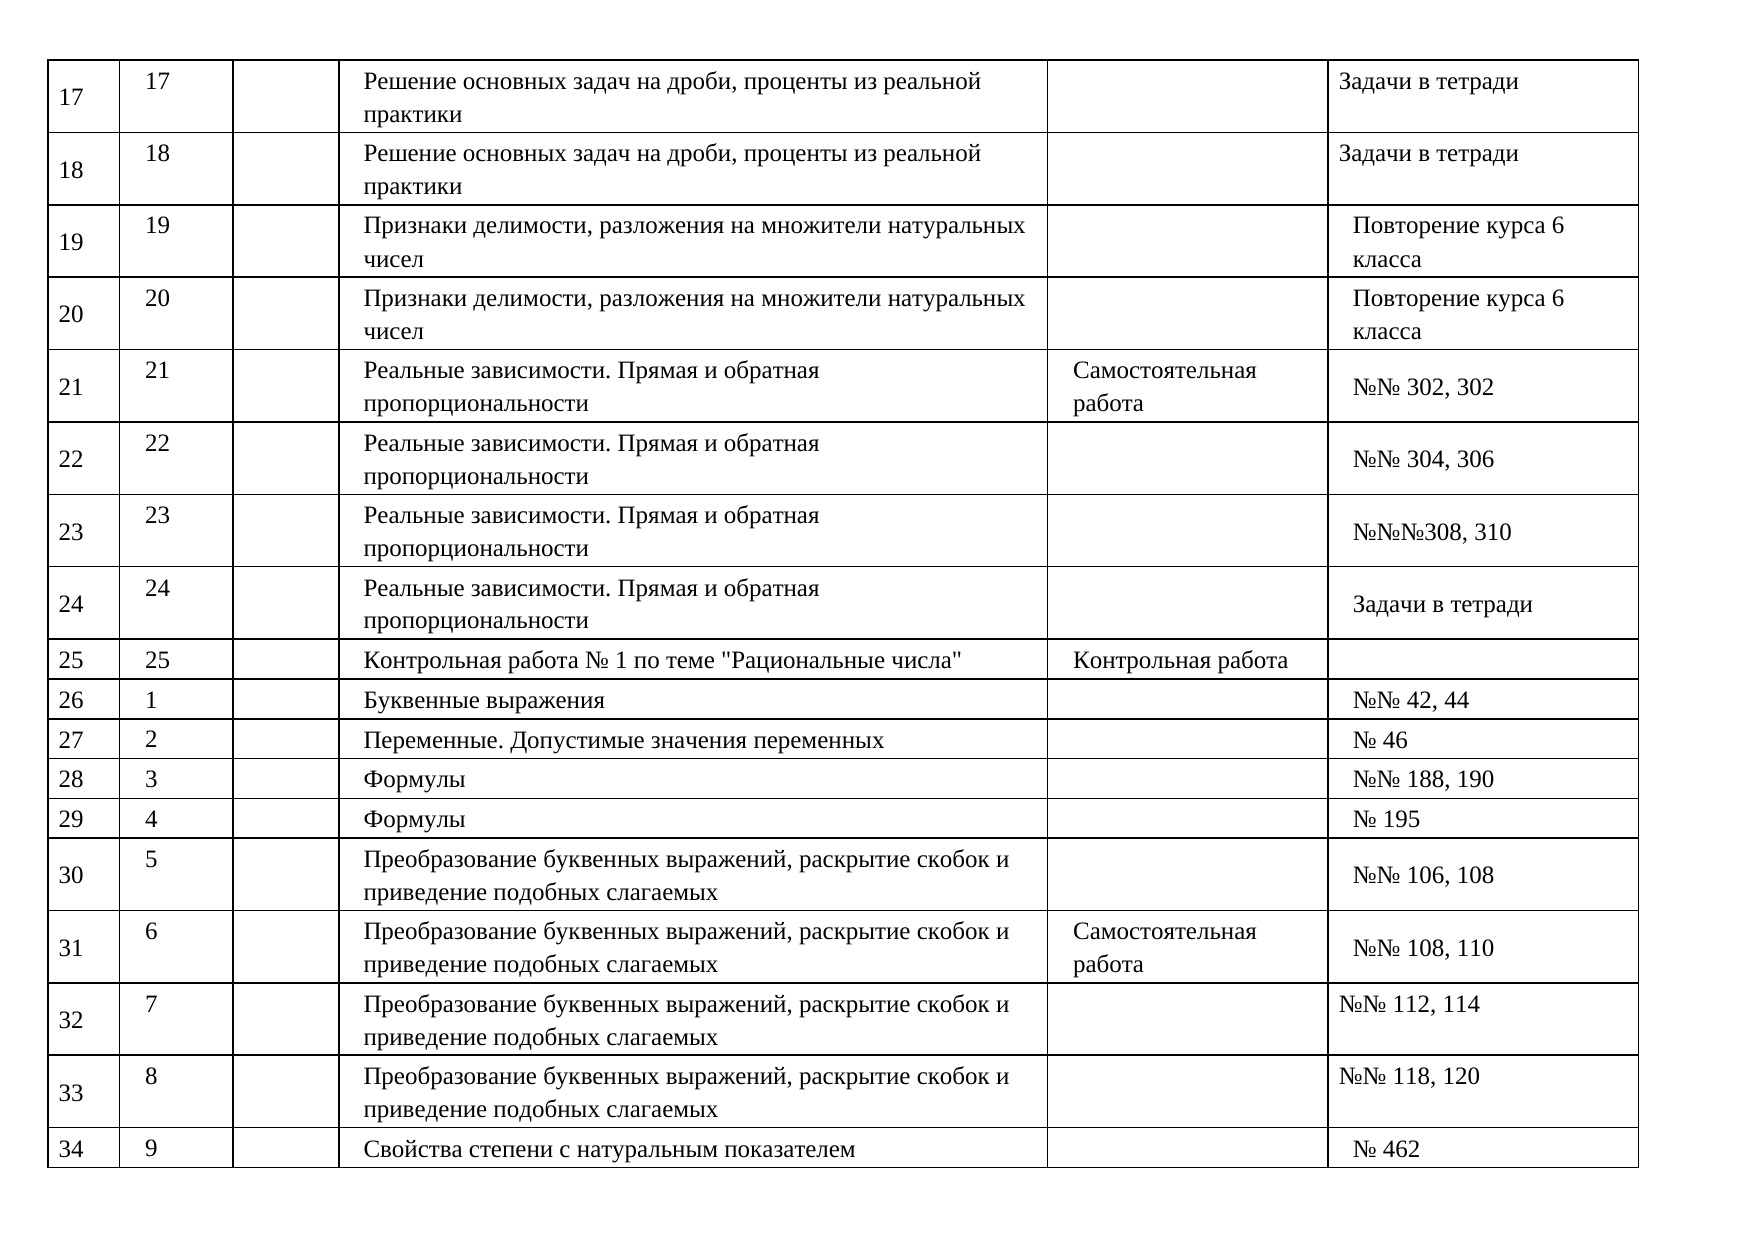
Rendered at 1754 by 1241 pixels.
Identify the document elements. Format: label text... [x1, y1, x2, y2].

table_cell 20 [49, 278, 119, 349]
table_cell 25 [120, 640, 232, 678]
table_cell [1048, 206, 1327, 276]
table_cell Признаки делимости, разложения на множители натуральных чисел [340, 206, 1047, 276]
table_cell Задачи в тетради [1329, 133, 1638, 204]
table_cell [1048, 423, 1327, 493]
table_cell №№ 304, 306 [1329, 423, 1638, 493]
table_cell [234, 1056, 338, 1127]
table_cell [234, 984, 338, 1054]
table_cell №№ 118, 120 [1329, 1056, 1638, 1127]
table_cell №№ 112, 114 [1329, 984, 1638, 1054]
table_cell 18 [49, 133, 119, 204]
table_cell Преобразование буквенных выражений, раскрытие скобок и приведение подобных слагаемых [340, 1056, 1047, 1127]
table_cell Реальные зависимости. Прямая и обратная пропорциональности [340, 567, 1047, 638]
table_cell 33 [49, 1056, 119, 1127]
table_cell [1048, 278, 1327, 349]
table_cell [234, 911, 338, 982]
table_cell Задачи в тетради [1329, 61, 1638, 131]
table_cell 17 [120, 61, 232, 131]
table_cell 19 [120, 206, 232, 276]
table_cell Реальные зависимости. Прямая и обратная пропорциональности [340, 350, 1047, 421]
table_cell Задачи в тетради [1329, 567, 1638, 638]
table_cell 23 [120, 495, 232, 566]
table_cell №№ 302, 302 [1329, 350, 1638, 421]
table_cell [340, 61, 1047, 131]
table_cell [234, 567, 338, 638]
table_cell [234, 278, 338, 349]
table_cell 1 [120, 680, 232, 718]
table_cell № 195 [1329, 799, 1638, 837]
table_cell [340, 133, 1047, 204]
table_cell Формулы [340, 759, 1047, 797]
table_cell 32 [49, 984, 119, 1054]
table_cell [234, 423, 338, 493]
table_cell 24 [120, 567, 232, 638]
table_cell [234, 799, 338, 837]
table_cell [1048, 984, 1327, 1054]
table_cell [234, 350, 338, 421]
table_cell Переменные. Допустимые значения переменных [340, 720, 1047, 758]
table_cell 2 [120, 720, 232, 758]
table_cell [234, 839, 338, 909]
table_cell 3 [120, 759, 232, 797]
table_cell 6 [120, 911, 232, 982]
table_cell №№ 188, 190 [1329, 759, 1638, 797]
table_cell 22 [120, 423, 232, 493]
table_cell 27 [49, 720, 119, 758]
table_cell 34 [49, 1128, 119, 1167]
table_cell [234, 133, 338, 204]
table_cell 26 [49, 680, 119, 718]
table_cell 17 [49, 61, 119, 131]
table_cell 20 [120, 278, 232, 349]
table_cell Повторение курса 6 класса [1329, 206, 1638, 276]
table_cell [1048, 680, 1327, 718]
table_cell №№ 108, 110 [1329, 911, 1638, 982]
table_cell [234, 680, 338, 718]
table_cell [234, 759, 338, 797]
table_cell 5 [120, 839, 232, 909]
table_cell [1329, 640, 1638, 678]
table_cell [1048, 720, 1327, 758]
table_cell Преобразование буквенных выражений, раскрытие скобок и приведение подобных слагаемых [340, 839, 1047, 909]
table_cell Контрольная работа № 1 по теме "Рациональные числа" [340, 640, 1047, 678]
table_cell №№ 42, 44 [1329, 680, 1638, 718]
table_cell Преобразование буквенных выражений, раскрытие скобок и приведение подобных слагаемых [340, 911, 1047, 982]
table_cell 31 [49, 911, 119, 982]
table_cell Реальные зависимости. Прямая и обратная пропорциональности [340, 495, 1047, 566]
table_cell [1048, 799, 1327, 837]
table_cell 30 [49, 839, 119, 909]
table_cell 24 [49, 567, 119, 638]
table_cell [1048, 61, 1327, 131]
table_cell [1048, 567, 1327, 638]
table_cell 28 [49, 759, 119, 797]
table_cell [340, 1128, 1047, 1167]
table_cell 23 [49, 495, 119, 566]
table_cell Буквенные выражения [340, 680, 1047, 718]
table_cell Преобразование буквенных выражений, раскрытие скобок и приведение подобных слагаемых [340, 984, 1047, 1054]
table_cell [234, 495, 338, 566]
table_cell [1048, 1128, 1327, 1167]
table_cell [1048, 839, 1327, 909]
table_cell 21 [49, 350, 119, 421]
table_cell 29 [49, 799, 119, 837]
table_cell № 462 [1329, 1128, 1638, 1167]
table_cell [234, 61, 338, 131]
table_cell Формулы [340, 799, 1047, 837]
table_cell 22 [49, 423, 119, 493]
table_cell 21 [120, 350, 232, 421]
table_cell № 46 [1329, 720, 1638, 758]
table_cell 4 [120, 799, 232, 837]
table_cell 9 [120, 1128, 232, 1167]
table_cell 19 [49, 206, 119, 276]
table_cell [1048, 495, 1327, 566]
table_cell 18 [120, 133, 232, 204]
table_cell Самостоятельная работа [1048, 350, 1327, 421]
table_cell [234, 720, 338, 758]
table_cell Признаки делимости, разложения на множители натуральных чисел [340, 278, 1047, 349]
table_cell №№ 106, 108 [1329, 839, 1638, 909]
table_cell 7 [120, 984, 232, 1054]
table_cell [1048, 1056, 1327, 1127]
table_cell Контрольная работа [1048, 640, 1327, 678]
table_cell [234, 206, 338, 276]
table_cell [1048, 759, 1327, 797]
table_cell Самостоятельная работа [1048, 911, 1327, 982]
table_cell Повторение курса 6 класса [1329, 278, 1638, 349]
table_cell 25 [49, 640, 119, 678]
table_cell 8 [120, 1056, 232, 1127]
table_cell [234, 1128, 338, 1167]
table_cell [1048, 133, 1327, 204]
table_cell [234, 640, 338, 678]
table_cell №№№308, 310 [1329, 495, 1638, 566]
table_cell Реальные зависимости. Прямая и обратная пропорциональности [340, 423, 1047, 493]
